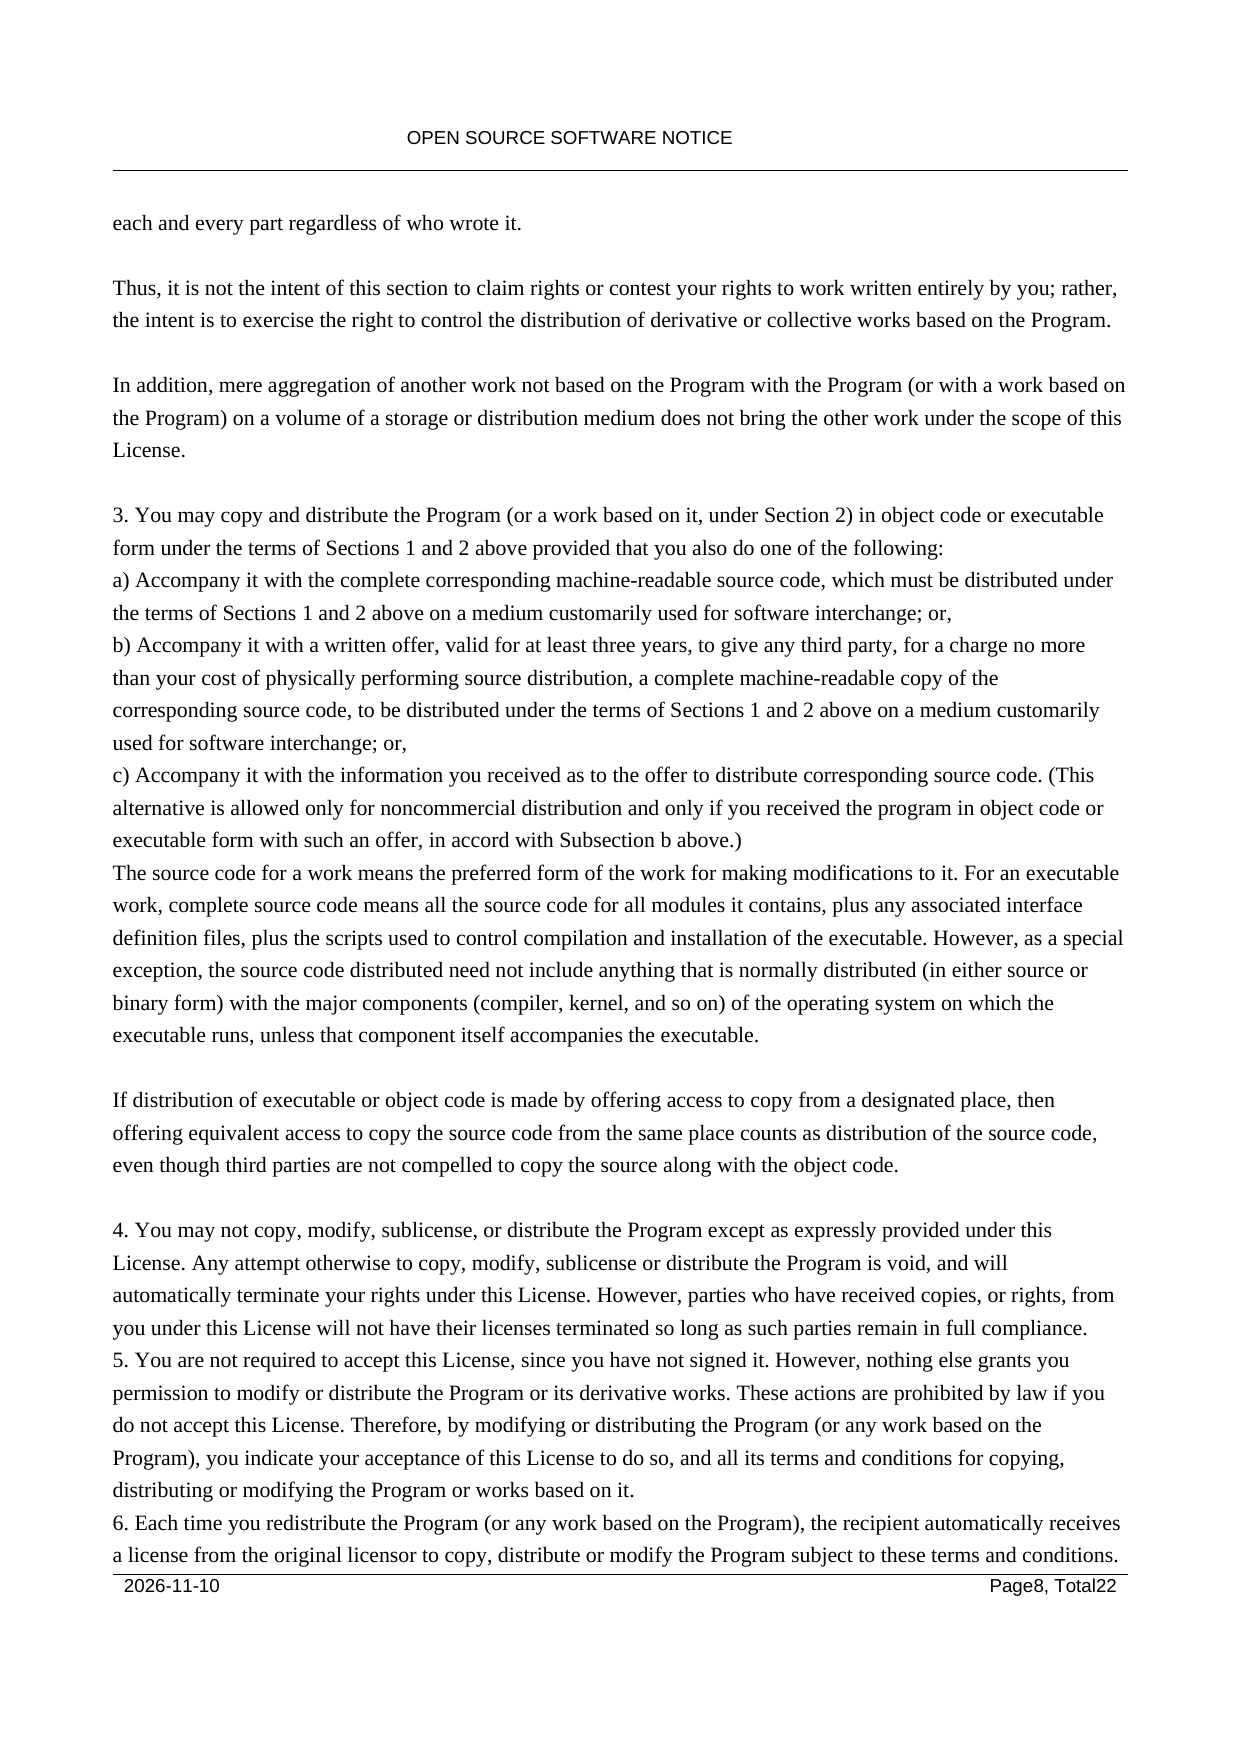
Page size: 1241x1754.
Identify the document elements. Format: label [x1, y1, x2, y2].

text [112, 206, 1128, 1571]
